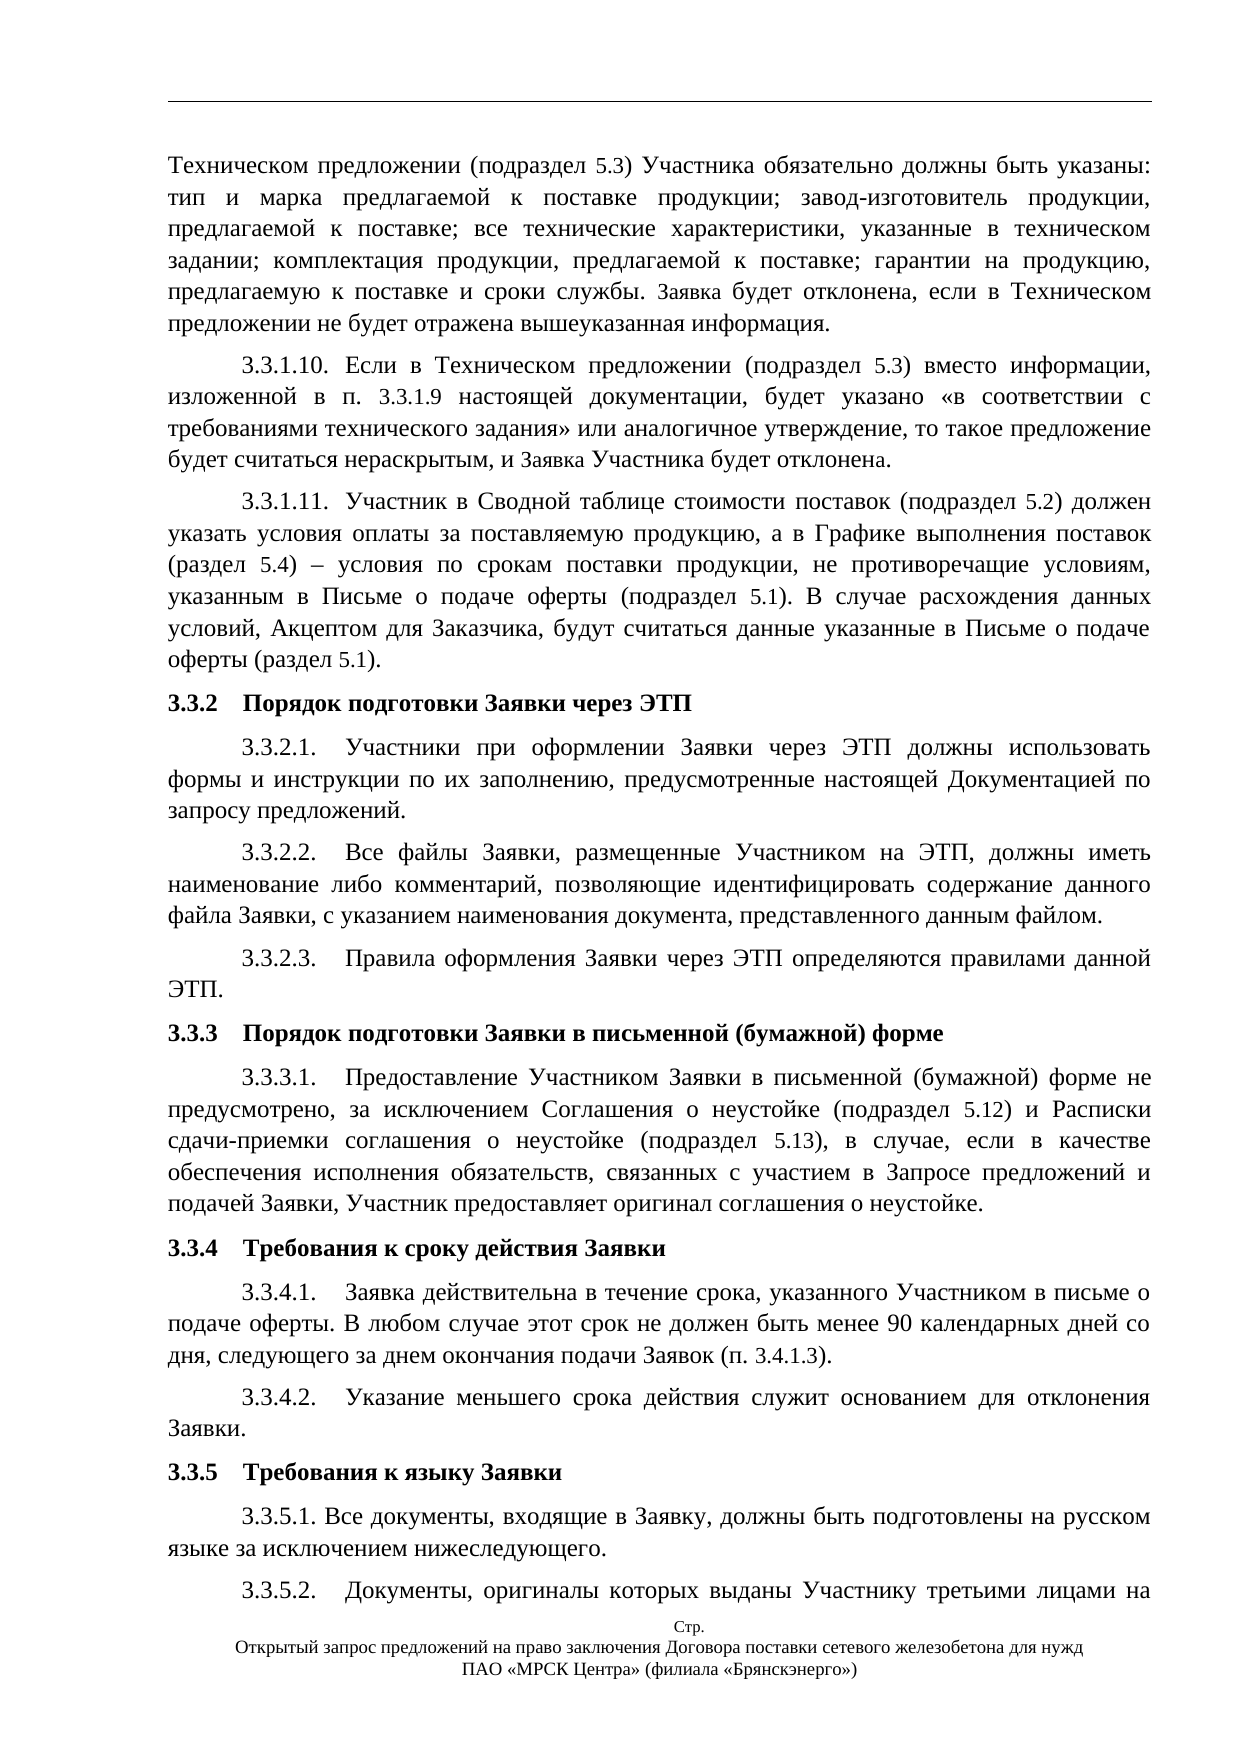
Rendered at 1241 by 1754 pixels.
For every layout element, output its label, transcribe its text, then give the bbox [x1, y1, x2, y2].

list Предоставление Участником Заявки в письменной (бумажной) форме не предусмотрено, за исключением Соглашения о неустойке (подраздел 5.12) и Расписки сдачи-приемки соглашения о неустойке (подраздел 5.13), в случае, если в качестве обеспечения исполнения обязательств, связанных с участием в Запросе предложений и подачей Заявки, Участник предоставляет оригинал соглашения о неустойке. [168, 1062, 1152, 1217]
list Участники при оформлении Заявки через ЭТП должны использовать формы и инструкции по их заполнению, предусмотренные настоящей Документацией по запросу предложений. [168, 732, 1152, 824]
list Если в Техническом предложении (подраздел 5.3) вместо информации, изложенной в п. 3.3.1.9 настоящей документации, будет указано «в соответствии с требованиями технического задания» или аналогичное утверждение, то такое предложение будет считаться нераскрытым, и Заявка Участника будет отклонена. [168, 350, 1152, 473]
subtitle Требования к сроку действия Заявки [168, 1233, 1152, 1261]
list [168, 150, 1152, 337]
list Правила оформления Заявки через ЭТП определяются правилами данной ЭТП. [168, 943, 1152, 1003]
list Указание меньшего срока действия служит основанием для отклонения Заявки. [168, 1382, 1151, 1442]
text 3.3.5.1. Все документы, входящие в Заявку, должны быть подготовлены на русском языке за исключением нижеследующего. [168, 1501, 1152, 1562]
subtitle Требования к языку Заявки [168, 1457, 1152, 1486]
subtitle Порядок подготовки Заявки через ЭТП [168, 688, 1152, 717]
list Все файлы Заявки, размещенные Участником на ЭТП, должны иметь наименование либо комментарий, позволяющие идентифицировать содержание данного файла Заявки, с указанием наименования документа, представленного данным файлом. [168, 837, 1152, 929]
list Участник в Сводной таблице стоимости поставок (подраздел 5.2) должен указать условия оплаты за поставляемую продукцию, а в Графике выполнения поставок (раздел 5.4) – условия по срокам поставки продукции, не противоречащие условиям, указанным в Письме о подаче оферты (подраздел 5.1). В случае расхождения данных условий, Акцептом для Заказчика, будут считаться данные указанные в Письме о подаче оферты (раздел 5.1). [168, 486, 1152, 673]
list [168, 1575, 1152, 1604]
subtitle Порядок подготовки Заявки в письменной (бумажной) форме [168, 1018, 1152, 1047]
list Заявка действительна в течение срока, указанного Участником в письме о подаче оферты. В любом случае этот срок не должен быть менее 90 календарных дней со дня, следующего за днем окончания подачи Заявок (п. 3.4.1.3). [168, 1277, 1151, 1368]
